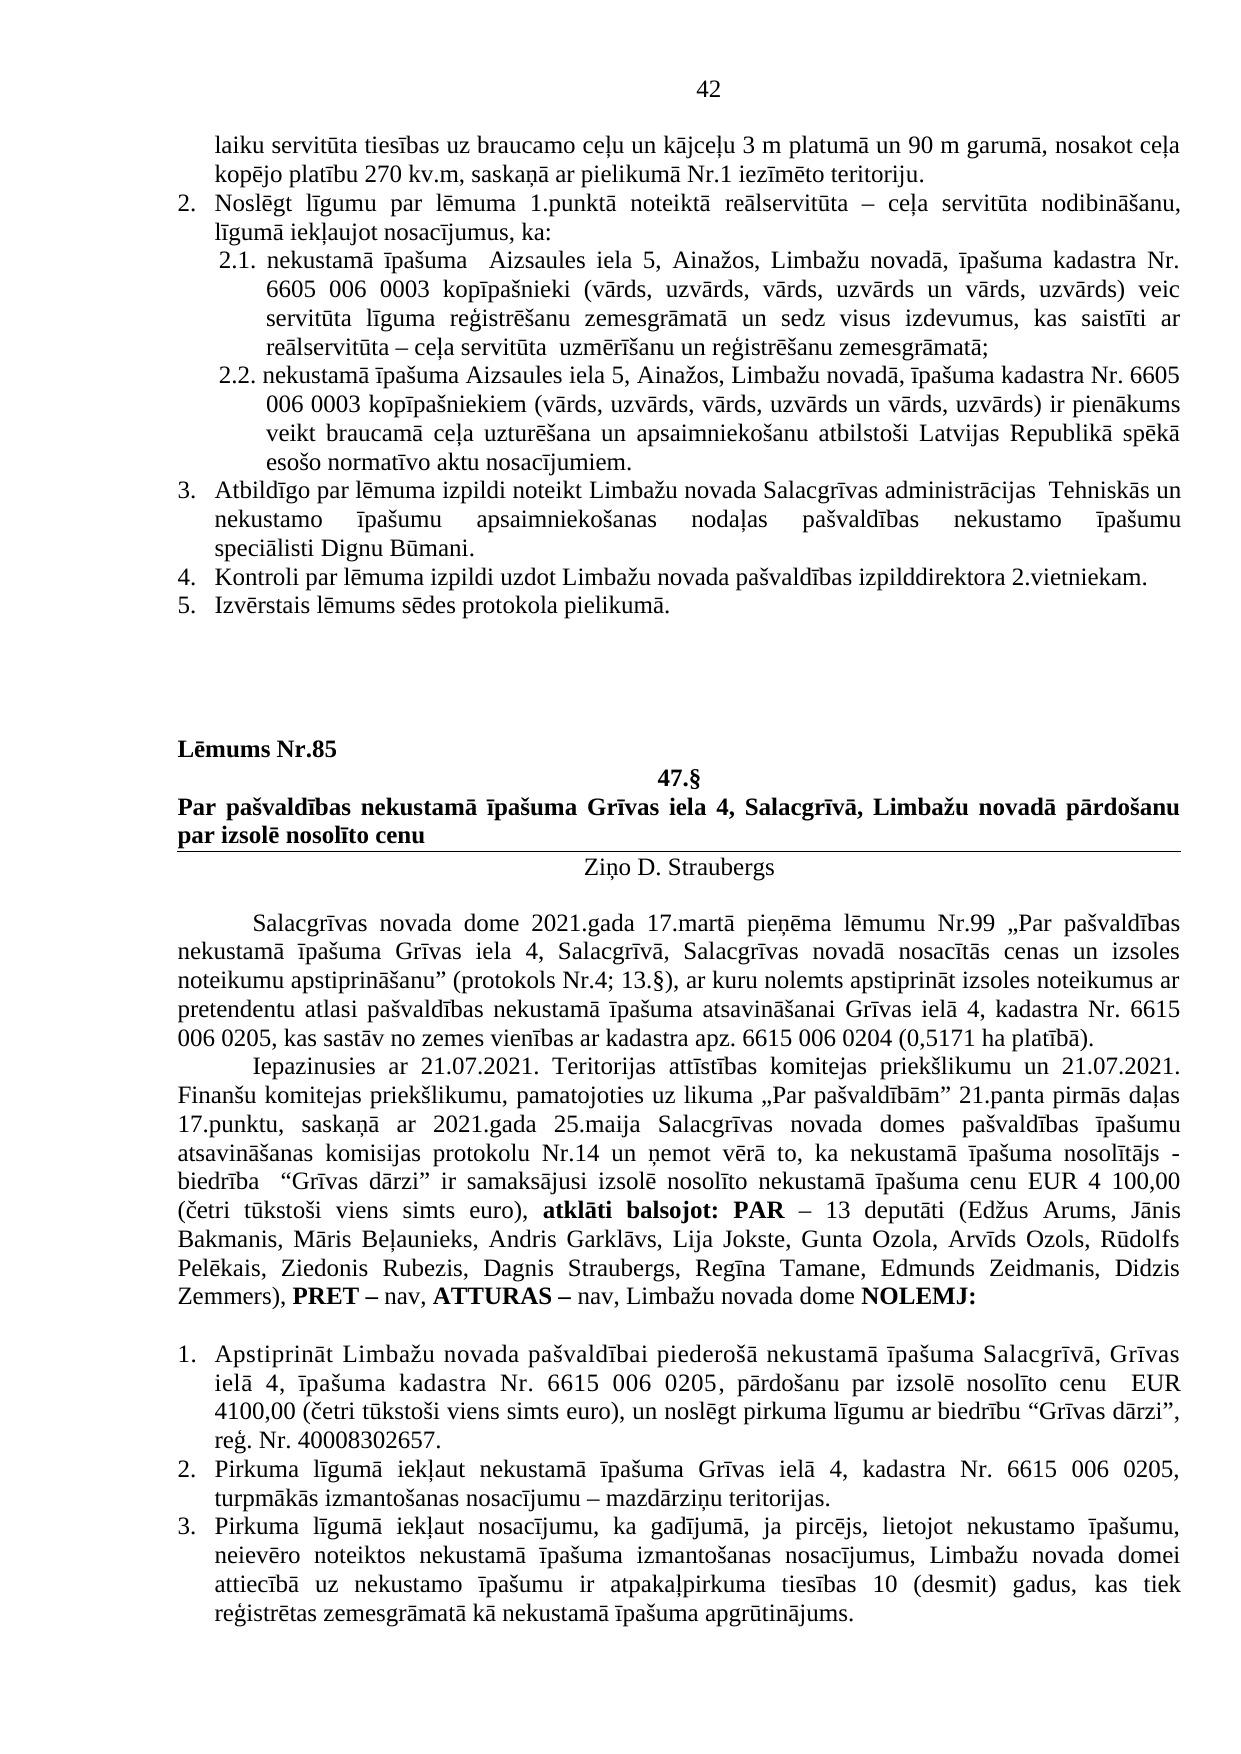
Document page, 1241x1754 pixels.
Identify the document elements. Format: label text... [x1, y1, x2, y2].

text Par pašvaldības nekustamā īpašuma Grīvas iela 4, Salacgrīvā, Limbažu novadā pārdošanu par izsolē nosolīto cenu [177, 792, 1181, 851]
list Apstiprināt Limbažu novada pašvaldībai piederošā nekustamā īpašuma Salacgrīvā, Grīvas ielā 4, īpašuma kadastra Nr. 6615 006 0205, pārdošanu par izsolē nosolīto cenu EUR 4100,00 (četri tūkstoši viens simts euro), un noslēgt pirkuma līgumu ar biedrību “Grīvas dārzi”, reģ. Nr. 40008302657. [177, 1339, 1181, 1454]
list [177, 131, 1181, 188]
text Lēmums Nr.85 [177, 734, 1181, 763]
list Pirkuma līgumā iekļaut nosacījumu, ka gadījumā, ja pircējs, lietojot nekustamo īpašumu, neievēro noteiktos nekustamā īpašuma izmantošanas nosacījumus, Limbažu novada domei attiecībā uz nekustamo īpašumu ir atpakaļpirkuma tiesības 10 (desmit) gadus, kas tiek reģistrētas zemesgrāmatā kā nekustamā īpašuma apgrūtinājums. [177, 1511, 1181, 1626]
text Iepazinusies ar 21.07.2021. Teritorijas attīstības komitejas priekšlikumu un 21.07.2021. Finanšu komitejas priekšlikumu, pamatojoties uz likuma „Par pašvaldībām” 21.panta pirmās daļas 17.punktu, saskaņā ar 2021.gada 25.maija Salacgrīvas novada domes pašvaldības īpašumu atsavināšanas komisijas protokolu Nr.14 un ņemot vērā to, ka nekustamā īpašuma nosolītājs - biedrība “Grīvas dārzi” ir samaksājusi izsolē nosolīto nekustamā īpašuma cenu EUR 4 100,00 (četri tūkstoši viens simts euro), atklāti balsojot: PAR – 13 deputāti (Edžus Arums, Jānis Bakmanis, Māris Beļaunieks, Andris Garklāvs, Lija Jokste, Gunta Ozola, Arvīds Ozols, Rūdolfs Pelēkais, Ziedonis Rubezis, Dagnis Straubergs, Regīna Tamane, Edmunds Zeidmanis, Didzis Zemmers), PRET – nav, ATTURAS – nav, Limbažu novada dome NOLEMJ: [177, 1051, 1181, 1310]
text Salacgrīvas novada dome 2021.gada 17.martā pieņēma lēmumu Nr.99 „Par pašvaldības nekustamā īpašuma Grīvas iela 4, Salacgrīvā, Salacgrīvas novadā nosacītās cenas un izsoles noteikumu apstiprināšanu” (protokols Nr.4; 13.§), ar kuru nolemts apstiprināt izsoles noteikumus ar pretendentu atlasi pašvaldības nekustamā īpašuma atsavināšanai Grīvas ielā 4, kadastra Nr. 6615 006 0205, kas sastāv no zemes vienības ar kadastra apz. 6615 006 0204 (0,5171 ha platībā). [177, 908, 1181, 1051]
text 2.1. nekustamā īpašuma Aizsaules iela 5, Ainažos, Limbažu novadā, īpašuma kadastra Nr. 6605 006 0003 kopīpašnieki (vārds, uzvārds, vārds, uzvārds un vārds, uzvārds) veic servitūta līguma reģistrēšanu zemesgrāmatā un sedz visus izdevumus, kas saistīti ar reālservitūta – ceļa servitūta uzmērīšanu un reģistrēšanu zemesgrāmatā; [218, 246, 1181, 361]
list Pirkuma līgumā iekļaut nekustamā īpašuma Grīvas ielā 4, kadastra Nr. 6615 006 0205, turpmākās izmantošanas nosacījumu – mazdārziņu teritorijas. [177, 1454, 1181, 1511]
text 2.2. nekustamā īpašuma Aizsaules iela 5, Ainažos, Limbažu novadā, īpašuma kadastra Nr. 6605 006 0003 kopīpašniekiem (vārds, uzvārds, vārds, uzvārds un vārds, uzvārds) ir pienākums veikt braucamā ceļa uzturēšana un apsaimniekošanu atbilstoši Latvijas Republikā spēkā esošo normatīvo aktu nosacījumiem. [218, 361, 1181, 476]
list Kontroli par lēmuma izpildi uzdot Limbažu novada pašvaldības izpilddirektora 2.vietniekam. [177, 562, 1181, 591]
text 47.§ [177, 763, 1181, 792]
list Atbildīgo par lēmuma izpildi noteikt Limbažu novada Salacgrīvas administrācijas Tehniskās un nekustamo īpašumu apsaimniekošanas nodaļas pašvaldības nekustamo īpašumu speciālisti Dignu Būmani. [177, 476, 1181, 562]
list Noslēgt līgumu par lēmuma 1.punktā noteiktā reālservitūta – ceļa servitūta nodibināšanu, līgumā iekļaujot nosacījumus, ka: [177, 188, 1181, 246]
text Ziņo D. Straubergs [177, 852, 1181, 881]
list Izvērstais lēmums sēdes protokola pielikumā. [177, 591, 1181, 619]
